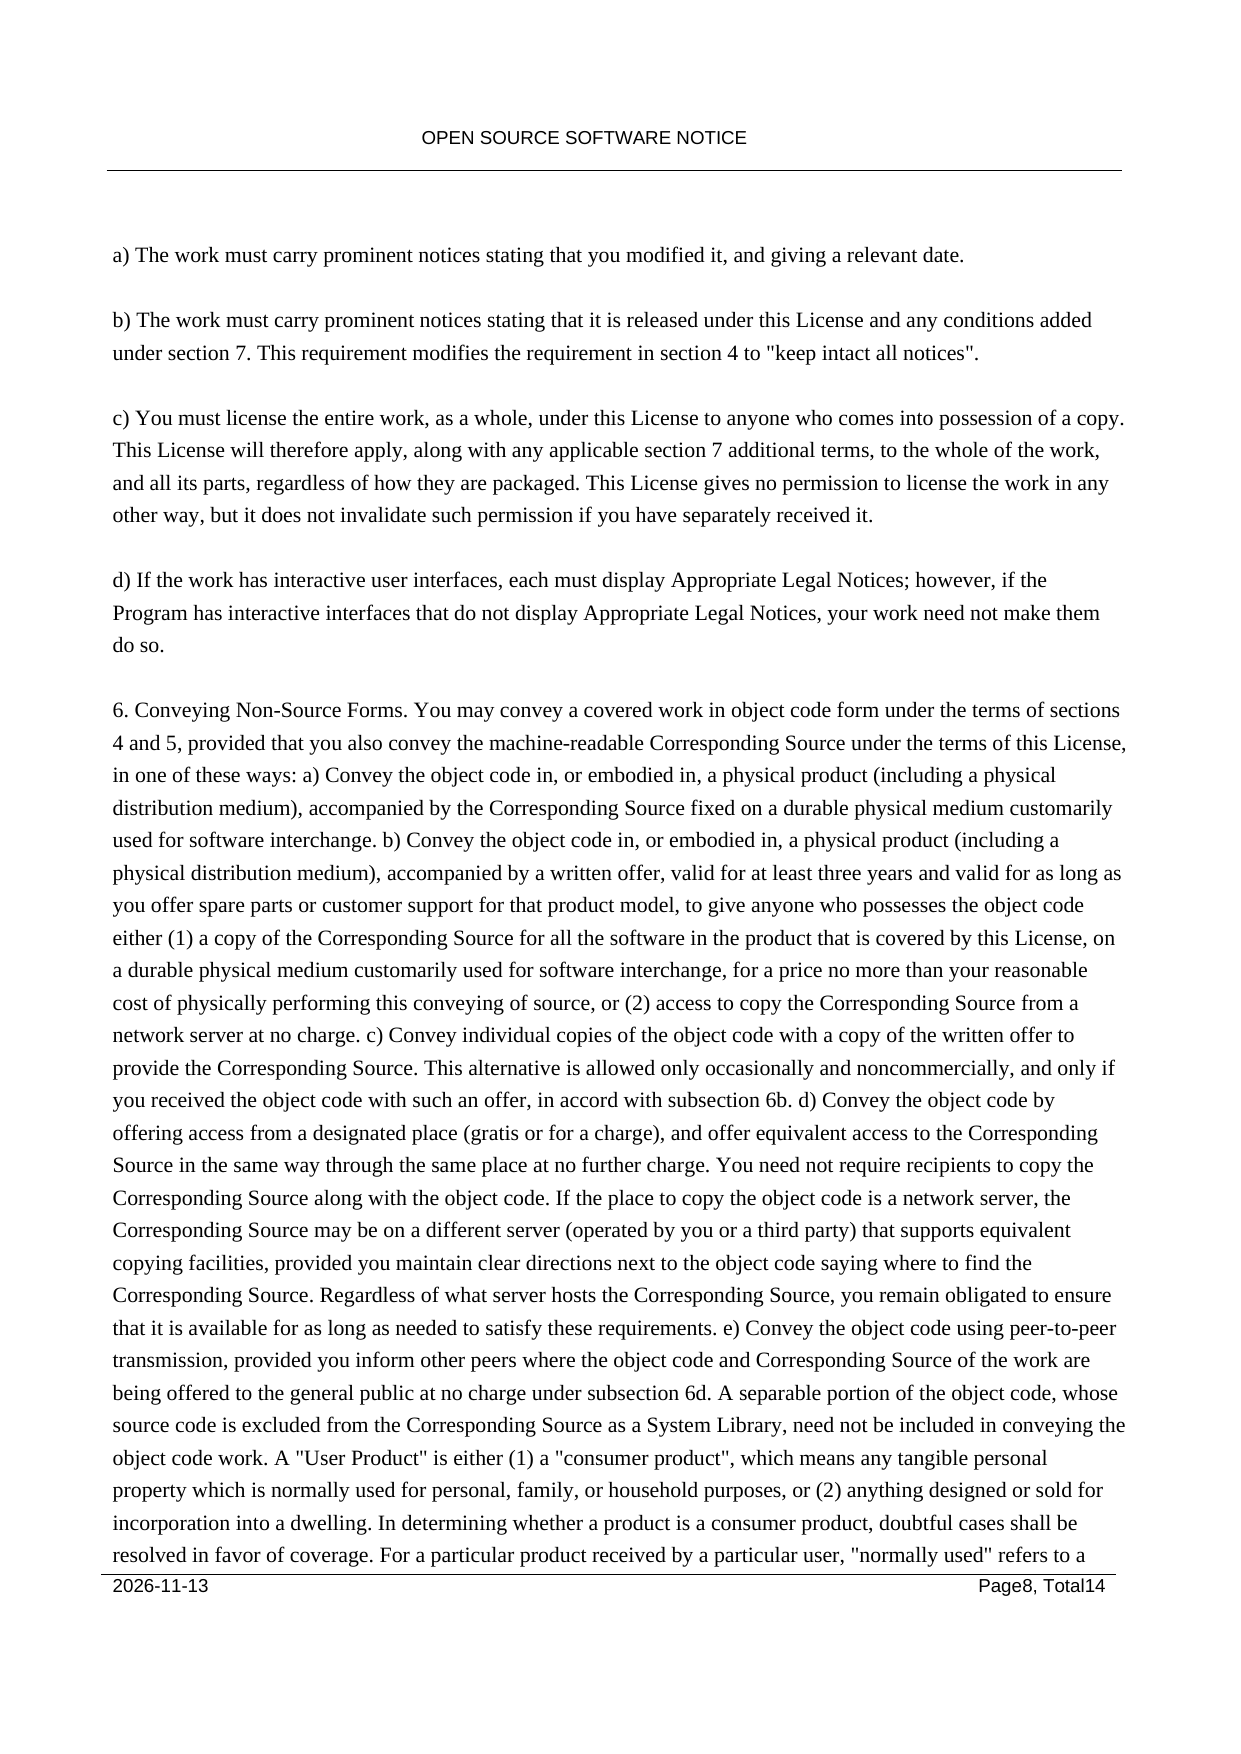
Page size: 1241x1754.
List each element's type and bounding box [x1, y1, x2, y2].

text [112, 206, 1128, 1571]
